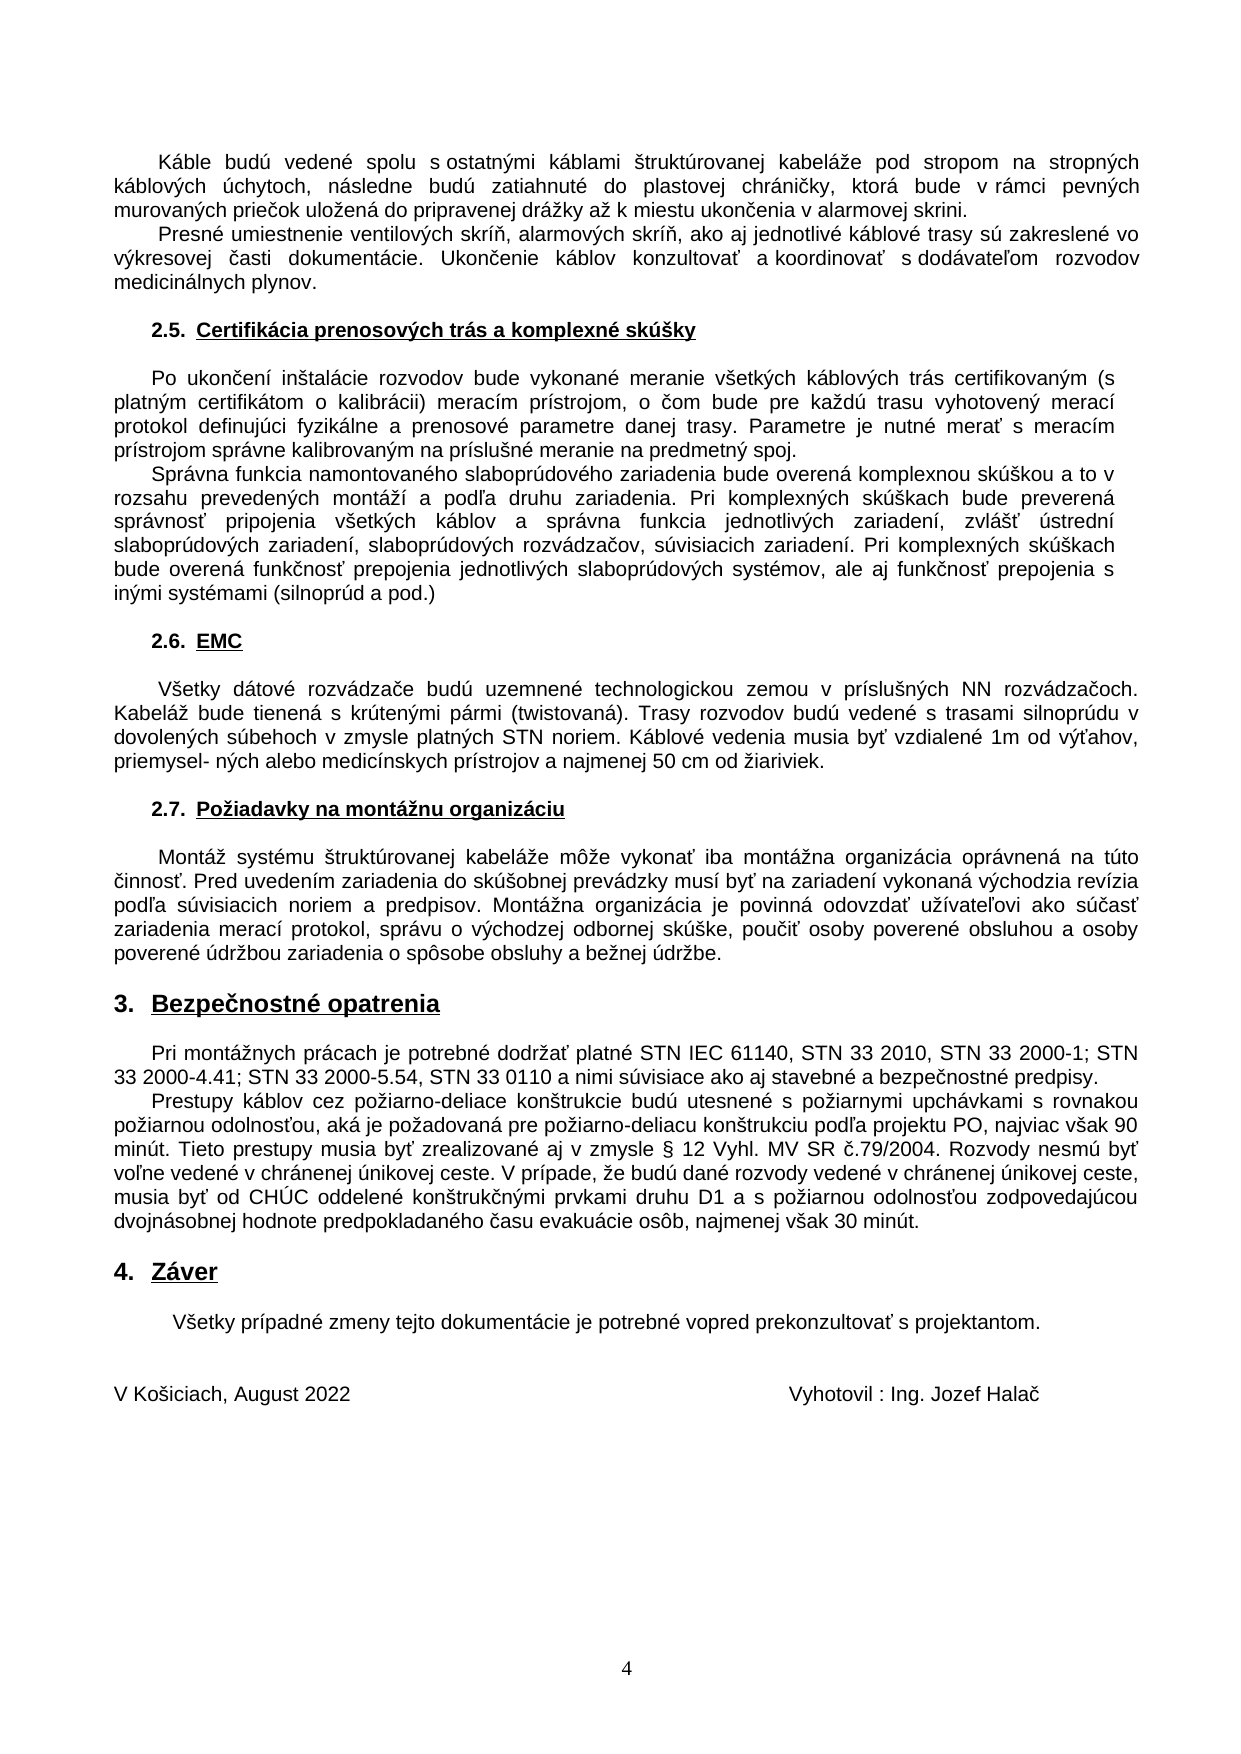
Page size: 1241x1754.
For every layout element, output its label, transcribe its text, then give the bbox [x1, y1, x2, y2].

list EMC [151, 629, 1140, 653]
list Bezpečnostné opatrenia [113, 988, 1140, 1017]
text Presné umiestnenie ventilových skríň, alarmových skríň, ako aj jednotlivé káblové trasy sú zakreslené vo výkresovej časti dokumentácie. Ukončenie káblov konzultovať a koordinovať s dodávateľom rozvodov medicinálnych plynov. [113, 222, 1140, 294]
text V Košiciach, August 2022 Vyhotovil : Ing. Jozef Halač [113, 1381, 1140, 1405]
text Prestupy káblov cez požiarno-deliace konštrukcie budú utesnené s požiarnymi upchávkami s rovnakou požiarnou odolnosťou, aká je požadovaná pre požiarno-deliacu konštrukciu podľa projektu PO, najviac však 90 minút. Tieto prestupy musia byť zrealizované aj v zmysle § 12 Vyhl. MV SR č.79/2004. Rozvody nesmú byť voľne vedené v chránenej únikovej ceste. V prípade, že budú dané rozvody vedené v chránenej únikovej ceste, musia byť od CHÚC oddelené konštrukčnými prvkami druhu D1 a s požiarnou odolnosťou zodpovedajúcou dvojnásobnej hodnote predpokladaného času evakuácie osôb, najmenej však 30 minút. [113, 1089, 1140, 1233]
text Montáž systému štruktúrovanej kabeláže môže vykonať iba montážna organizácia oprávnená na túto činnosť. Pred uvedením zariadenia do skúšobnej prevádzky musí byť na zariadení vykonaná východzia revízia podľa súvisiacich noriem a predpisov. Montážna organizácia je povinná odovzdať užívateľovi ako súčasť zariadenia merací protokol, správu o východzej odbornej skúške, poučiť osoby poverené obsluhou a osoby poverené údržbou zariadenia o spôsobe obsluhy a bežnej údržbe. [113, 845, 1140, 964]
text Káble budú vedené spolu s ostatnými káblami štruktúrovanej kabeláže pod stropom na stropných káblových úchytoch, následne budú zatiahnuté do plastovej chráničky, ktorá bude v rámci pevných murovaných priečok uložená do pripravenej drážky až k miestu ukončenia v alarmovej skrini. [113, 150, 1140, 222]
list Záver [113, 1257, 1140, 1286]
text Správna funkcia namontovaného slaboprúdového zariadenia bude overená komplexnou skúškou a to v rozsahu prevedených montáží a podľa druhu zariadenia. Pri komplexných skúškach bude preverená správnosť pripojenia všetkých káblov a správna funkcia jednotlivých zariadení, zvlášť ústrední slaboprúdových zariadení, slaboprúdových rozvádzačov, súvisiacich zariadení. Pri komplexných skúškach bude overená funkčnosť prepojenia jednotlivých slaboprúdových systémov, ale aj funkčnosť prepojenia s inými systémami (silnoprúd a pod.) [113, 461, 1116, 605]
list Certifikácia prenosových trás a komplexné skúšky [151, 318, 1140, 342]
text Všetky prípadné zmeny tejto dokumentácie je potrebné vopred prekonzultovať s projektantom. [113, 1309, 1140, 1333]
text Po ukončení inštalácie rozvodov bude vykonané meranie všetkých káblových trás certifikovaným (s platným certifikátom o kalibrácii) meracím prístrojom, o čom bude pre každú trasu vyhotovený merací protokol definujúci fyzikálne a prenosové parametre danej trasy. Parametre je nutné merať s meracím prístrojom správne kalibrovaným na príslušné meranie na predmetný spoj. [113, 366, 1116, 461]
text Všetky dátové rozvádzače budú uzemnené technologickou zemou v príslušných NN rozvádzačoch. Kabeláž bude tienená s krútenými pármi (twistovaná). Trasy rozvodov budú vedené s trasami silnoprúdu v dovolených súbehoch v zmysle platných STN noriem. Káblové vedenia musia byť vzdialené 1m od výťahov, priemysel- ných alebo medicínskych prístrojov a najmenej 50 cm od žiariviek. [113, 677, 1140, 773]
text Pri montážnych prácach je potrebné dodržať platné STN IEC 61140, STN 33 2010, STN 33 2000-1; STN 33 2000-4.41; STN 33 2000-5.54, STN 33 0110 a nimi súvisiace ako aj stavebné a bezpečnostné predpisy. [113, 1041, 1140, 1089]
list Požiadavky na montážnu organizáciu [151, 797, 1140, 821]
